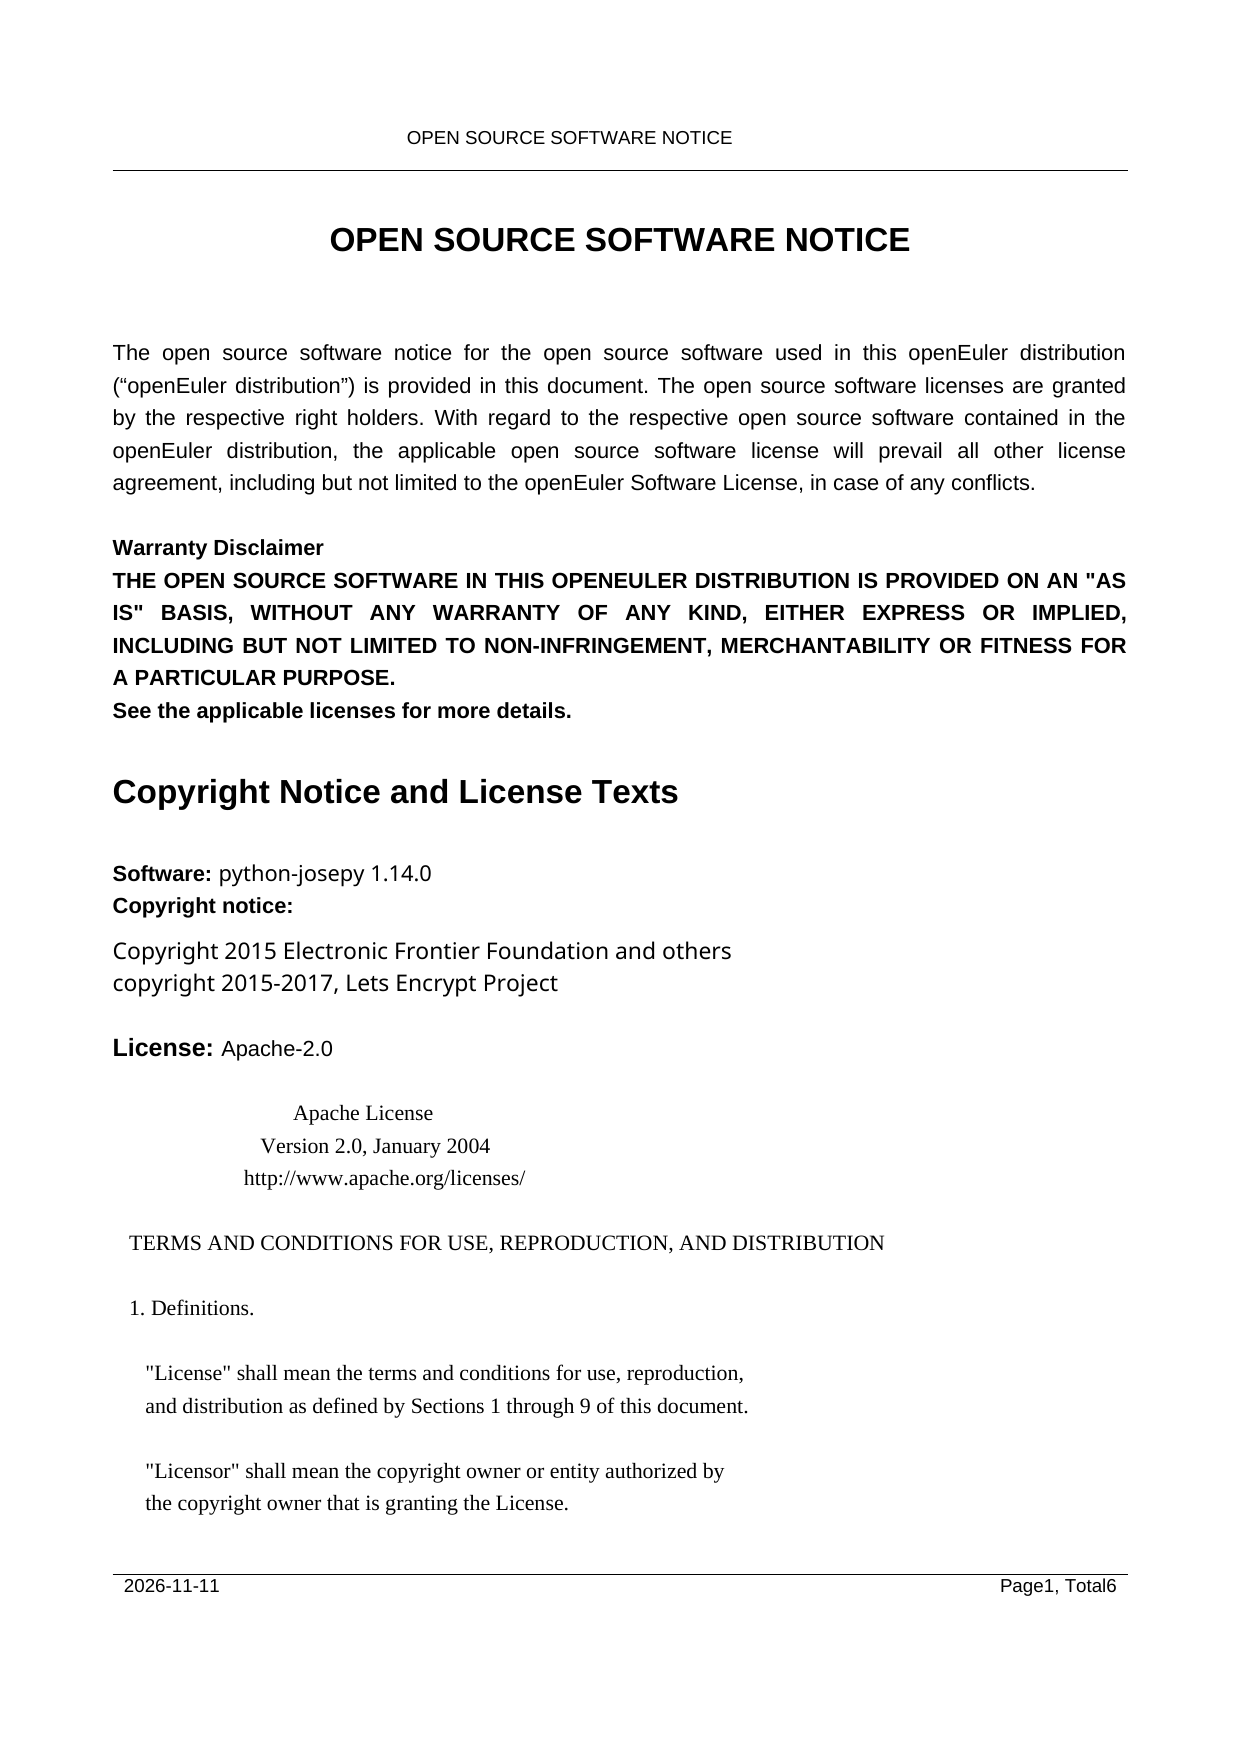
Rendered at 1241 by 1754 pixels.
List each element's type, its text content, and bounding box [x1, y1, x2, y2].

text Warranty Disclaimer [112, 531, 1128, 564]
text Copyright 2015 Electronic Frontier Foundation and others copyright 2015-2017, Lets Encrypt Project [112, 934, 1128, 1031]
text Copyright Notice and License Texts [112, 759, 1128, 824]
text The open source software notice for the open source software used in this openEuler distribution (“openEuler distribution”) is provided in this document. The open source software licenses are granted by the respective right holders. With regard to the respective open source software contained in the openEuler distribution, the applicable open source software license will prevail all other license agreement, including but not limited to the openEuler Software License, in case of any conflicts. [112, 336, 1128, 499]
text License: Apache-2.0 [112, 1031, 1128, 1064]
text Copyright notice: [112, 889, 1128, 921]
title Software: python-josepy 1.14.0 [112, 856, 1128, 889]
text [112, 1064, 1128, 1519]
text THE OPEN SOURCE SOFTWARE IN THIS OPENEULER DISTRIBUTION IS PROVIDED ON AN "AS IS" BASIS, WITHOUT ANY WARRANTY OF ANY KIND, EITHER EXPRESS OR IMPLIED, INCLUDING BUT NOT LIMITED TO NON-INFRINGEMENT, MERCHANTABILITY OR FITNESS FOR A PARTICULAR PURPOSE. See the applicable licenses for more details. [112, 564, 1128, 726]
text OPEN SOURCE SOFTWARE NOTICE [112, 206, 1128, 271]
